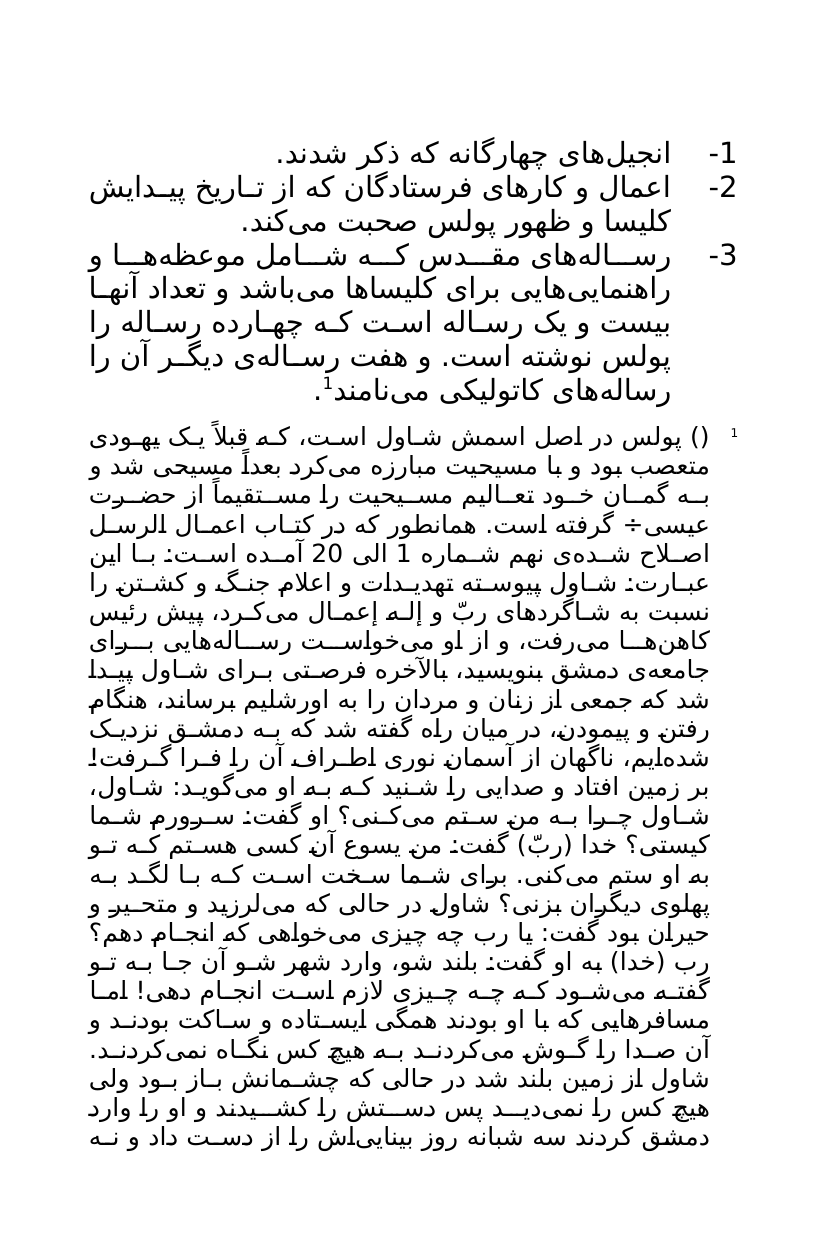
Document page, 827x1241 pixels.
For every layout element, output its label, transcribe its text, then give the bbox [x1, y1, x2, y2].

list رساله‌های مقدس که شامل موعظه‌ها و راهنمایی‌هایی برای کلیساها می‌باشد و تعداد آنها بیست و یک رساله است که چهارده رساله را پولس نوشته است. و هفت رساله‌ی دیگر آن را رساله‌های کاتولیکی می‌نامند. [89, 238, 708, 408]
list اعمال و کارهای فرستادگان که از تاریخ پیدایش کلیسا و ظهور پولس صحبت می‌کند. [89, 170, 708, 238]
list انجیل‌های چهارگانه که ذکر شدند. [89, 136, 708, 170]
